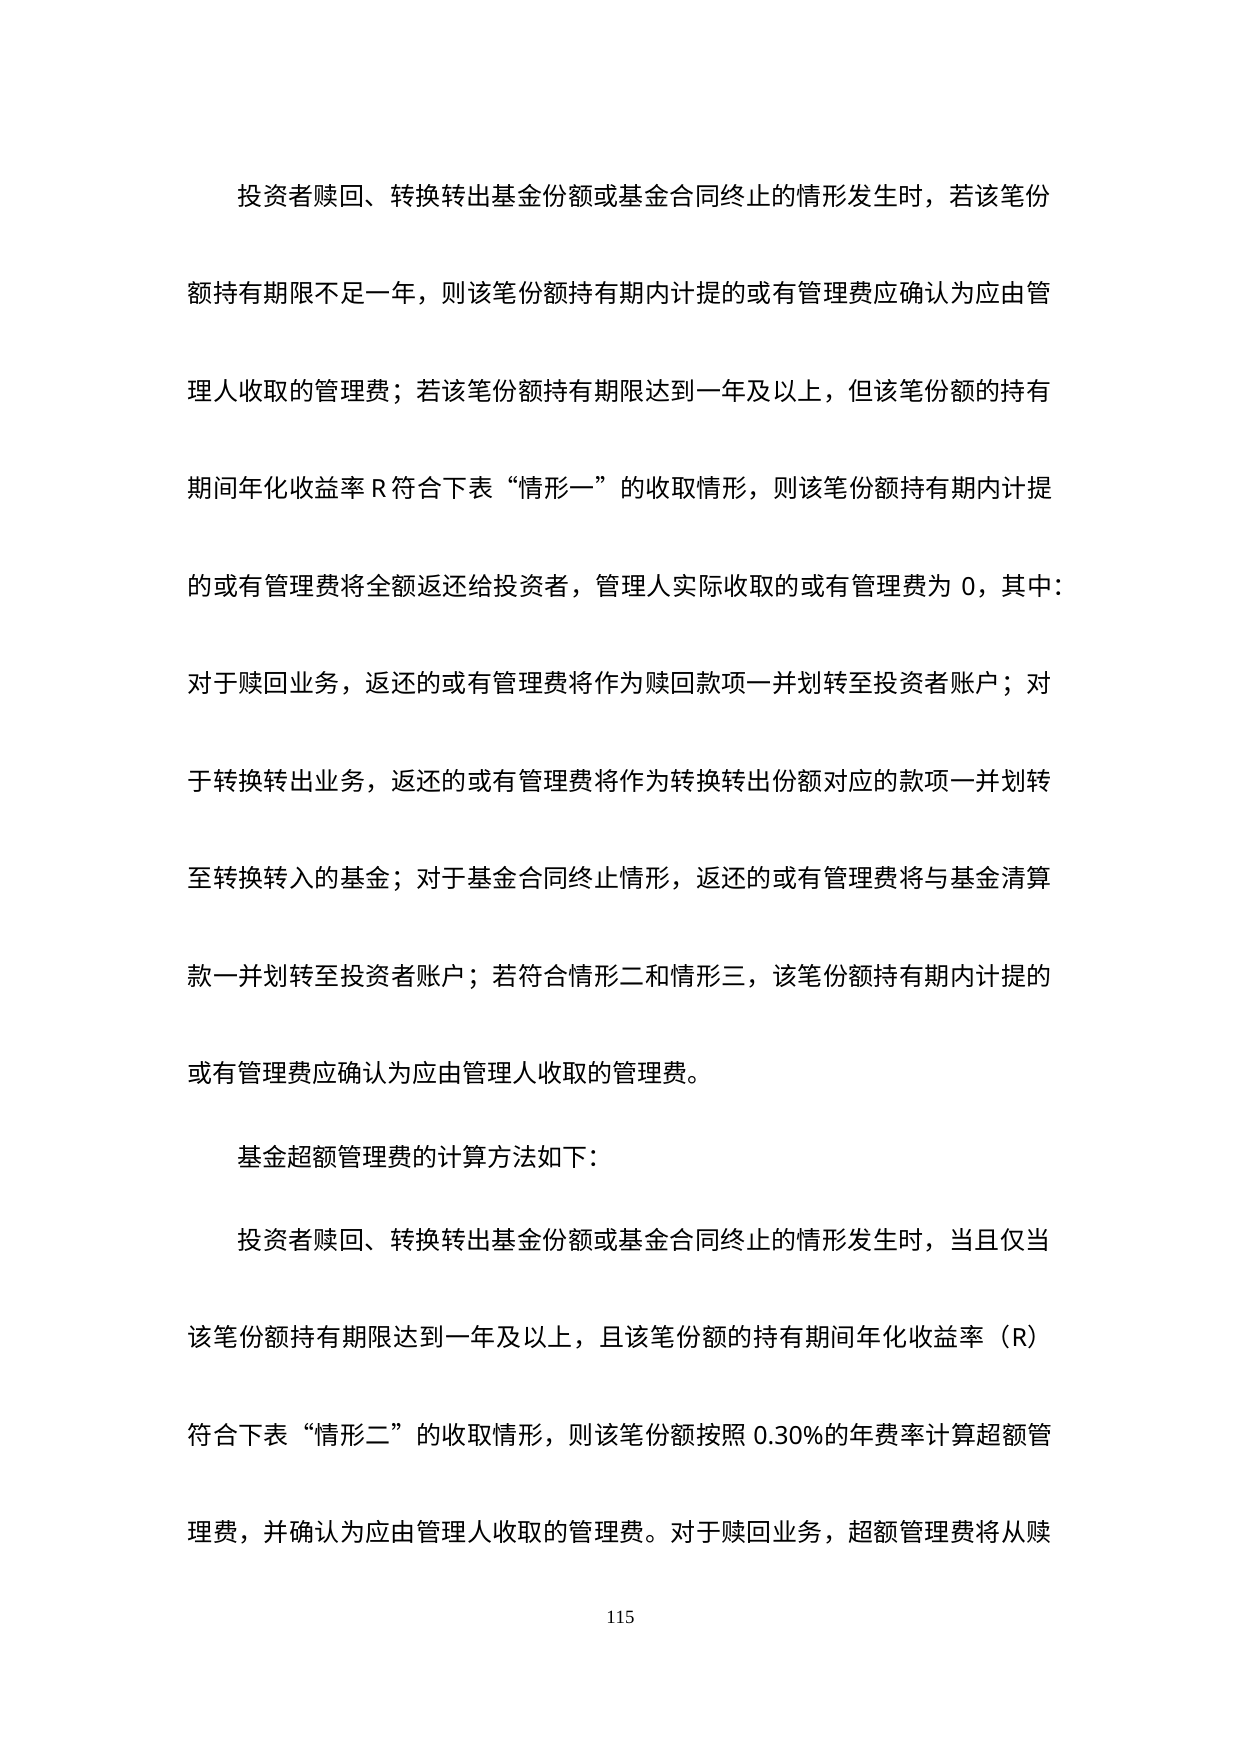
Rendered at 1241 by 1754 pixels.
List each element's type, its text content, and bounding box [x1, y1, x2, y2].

text 基金超额管理费的计算方法如下： [187, 1123, 1053, 1188]
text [187, 1206, 1053, 1563]
text 投资者赎回、转换转出基金份额或基金合同终止的情形发生时，若该笔份额持有期限不足一年，则该笔份额持有期内计提的或有管理费应确认为应由管理人收取的管理费；若该笔份额持有期限达到一年及以上，但该笔份额的持有期间年化收益率R符合下表“情形一”的收取情形，则该笔份额持有期内计提的或有管理费将全额返还给投资者，管理人实际收取的或有管理费为0，其中：对于赎回业务，返还的或有管理费将作为赎回款项一并划转至投资者账户；对于转换转出业务，返还的或有管理费将作为转换转出份额对应的款项一并划转至转换转入的基金；对于基金合同终止情形，返还的或有管理费将与基金清算款一并划转至投资者账户；若符合情形二和情形三，该笔份额持有期内计提的或有管理费应确认为应由管理人收取的管理费。 [187, 162, 1053, 1104]
